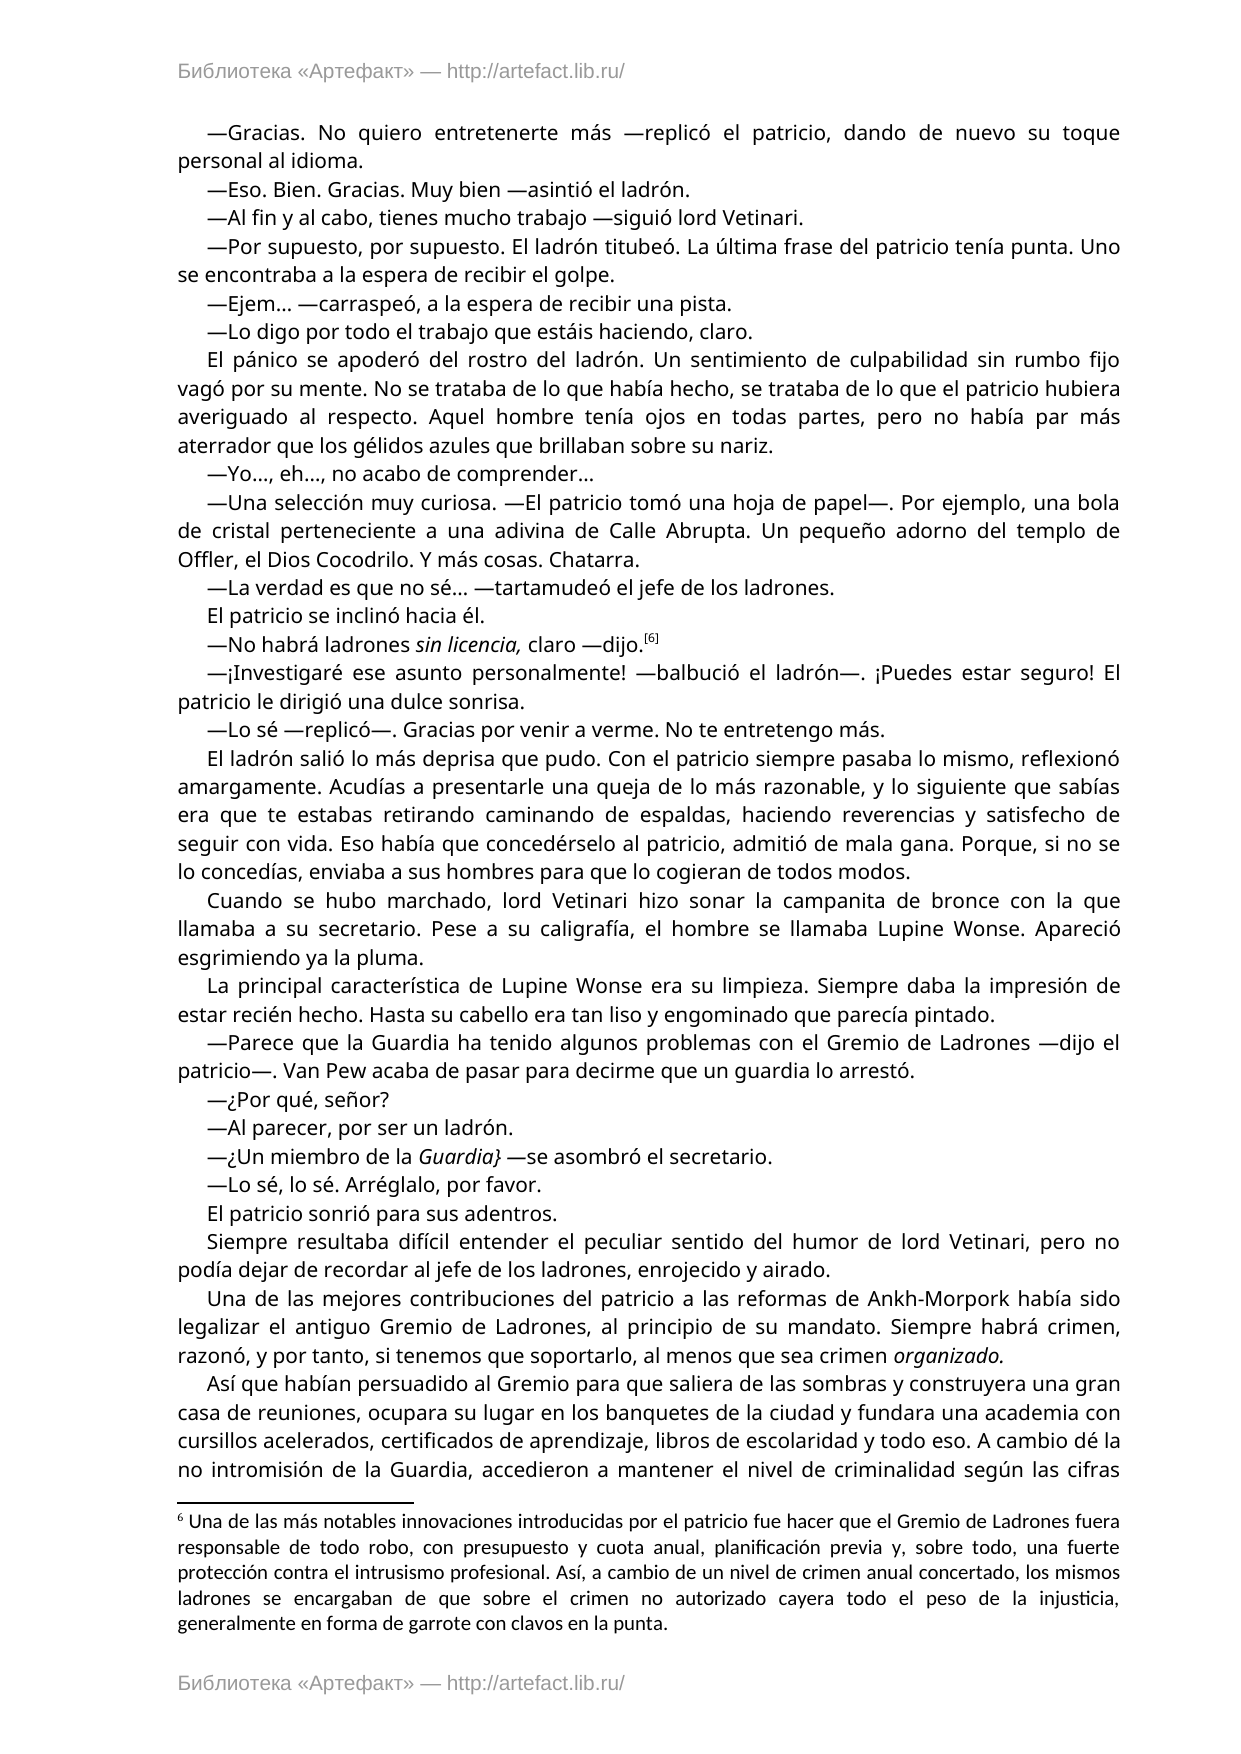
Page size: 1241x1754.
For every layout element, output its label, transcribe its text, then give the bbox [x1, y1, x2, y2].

text —¿Por qué, señor? [177, 1085, 1122, 1113]
text Siempre resultaba difícil entender el peculiar sentido del humor de lord Vetinari, pero no podía dejar de recordar al jefe de los ladrones, enrojecido y airado. [177, 1227, 1122, 1284]
text —Eso. Bien. Gracias. Muy bien —asintió el ladrón. [177, 175, 1122, 203]
text —Gracias. No quiero entretenerte más —replicó el patricio, dando de nuevo su toque personal al idioma. [177, 118, 1122, 175]
text —Al parecer, por ser un ladrón. [177, 1113, 1122, 1142]
text Una de las mejores contribuciones del patricio a las reformas de Ankh-Morpork había sido legalizar el antiguo Gremio de Ladrones, al principio de su mandato. Siempre habrá crimen, razonó, y por tanto, si tenemos que soportarlo, al menos que sea crimen organizado. [177, 1284, 1122, 1369]
text —¿Un miembro de la Guardia} —se asombró el secretario. [177, 1142, 1122, 1170]
text —¡Investigaré ese asunto personalmente! —balbució el ladrón—. ¡Puedes estar seguro! El patricio le dirigió una dulce sonrisa. [177, 658, 1122, 715]
text —Por supuesto, por supuesto. El ladrón titubeó. La última frase del patricio tenía punta. Uno se encontraba a la espera de recibir el golpe. [177, 232, 1122, 289]
text —Lo sé, lo sé. Arréglalo, por favor. [177, 1170, 1122, 1199]
text —Lo sé —replicó—. Gracias por venir a verme. No te entretengo más. [177, 715, 1122, 744]
text El patricio sonrió para sus adentros. [177, 1199, 1122, 1227]
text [177, 1369, 1122, 1483]
text —Yo…, eh…, no acabo de comprender… [177, 459, 1122, 488]
text —Ejem… —carraspeó, a la espera de recibir una pista. [177, 289, 1122, 317]
text El ladrón salió lo más deprisa que pudo. Con el patricio siempre pasaba lo mismo, reflexionó amargamente. Acudías a presentarle una queja de lo más razonable, y lo siguiente que sabías era que te estabas retirando caminando de espaldas, haciendo reverencias y satisfecho de seguir con vida. Eso había que concedérselo al patricio, admitió de mala gana. Porque, si no se lo concedías, enviaba a sus hombres para que lo cogieran de todos modos. [177, 744, 1122, 886]
text —Lo digo por todo el trabajo que estáis haciendo, claro. [177, 317, 1122, 346]
text —No habrá ladrones sin licencia, claro —dijo.[] [177, 630, 1122, 658]
text —Al fin y al cabo, tienes mucho trabajo —siguió lord Vetinari. [177, 203, 1122, 232]
text La principal característica de Lupine Wonse era su limpieza. Siempre daba la impresión de estar recién hecho. Hasta su cabello era tan liso y engominado que parecía pintado. [177, 971, 1122, 1028]
text —Una selección muy curiosa. —El patricio tomó una hoja de papel—. Por ejemplo, una bola de cristal perteneciente a una adivina de Calle Abrupta. Un pequeño adorno del templo de Offler, el Dios Cocodrilo. Y más cosas. Chatarra. [177, 488, 1122, 573]
text Cuando se hubo marchado, lord Vetinari hizo sonar la campanita de bronce con la que llamaba a su secretario. Pese a su caligrafía, el hombre se llamaba Lupine Wonse. Apareció esgrimiendo ya la pluma. [177, 886, 1122, 971]
text —Parece que la Guardia ha tenido algunos problemas con el Gremio de Ladrones —dijo el patricio—. Van Pew acaba de pasar para decirme que un guardia lo arrestó. [177, 1028, 1122, 1085]
text —La verdad es que no sé… —tartamudeó el jefe de los ladrones. [177, 573, 1122, 602]
text El patricio se inclinó hacia él. [177, 602, 1122, 630]
text El pánico se apoderó del rostro del ladrón. Un sentimiento de culpabilidad sin rumbo fijo vagó por su mente. No se trataba de lo que había hecho, se trataba de lo que el patricio hubiera averiguado al respecto. Aquel hombre tenía ojos en todas partes, pero no había par más aterrador que los gélidos azules que brillaban sobre su nariz. [177, 346, 1122, 459]
